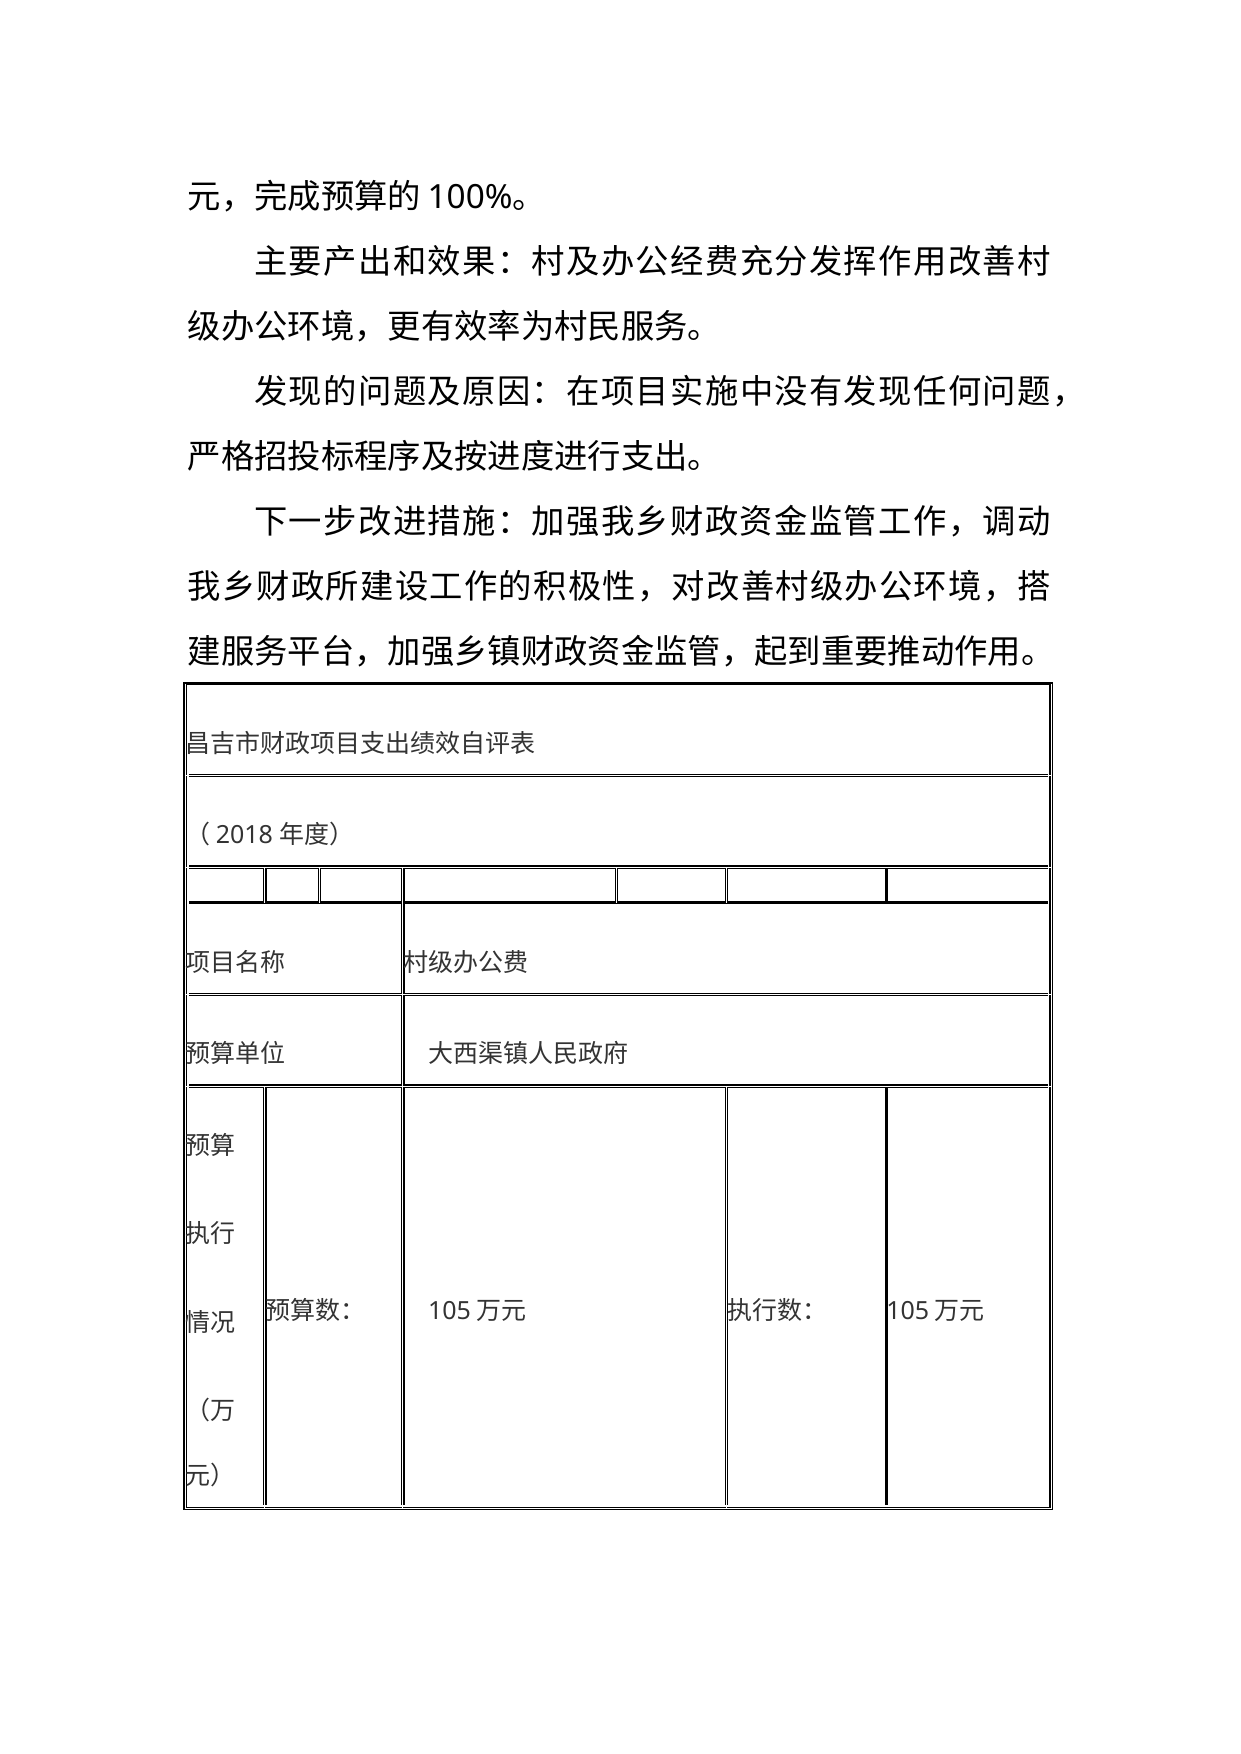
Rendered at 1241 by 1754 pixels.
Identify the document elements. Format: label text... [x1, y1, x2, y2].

table_cell 执行数： [727, 1088, 886, 1506]
text 发现的问题及原因：在项目实施中没有发现任何问题，严格招投标程序及按进度进行支出。 [187, 357, 1053, 487]
table_cell 105万元 [403, 1088, 727, 1506]
table_cell （ 2018 年度） [185, 774, 1051, 865]
table_cell [728, 869, 885, 901]
table_cell 预算 执行 情况 （万元） [187, 1084, 265, 1506]
table_cell 大西渠镇人民政府 [403, 993, 1051, 1084]
table_cell 预算数： [265, 1084, 403, 1506]
table_cell [187, 865, 263, 901]
table_cell [405, 869, 615, 901]
table_header 昌吉市财政项目支出绩效自评表 [187, 685, 1049, 774]
table_cell 村级办公费 [405, 901, 1049, 993]
table_cell 预算单位 [185, 993, 403, 1084]
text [187, 162, 1053, 227]
table_cell 项目名称 [187, 901, 401, 993]
table_cell 105万元 [886, 1084, 1050, 1506]
table_cell [321, 869, 401, 901]
text 主要产出和效果：村及办公经费充分发挥作用改善村级办公环境，更有效率为村民服务。 [187, 227, 1053, 357]
text 下一步改进措施：加强我乡财政资金监管工作，调动我乡财政所建设工作的积极性，对改善村级办公环境，搭建服务平台，加强乡镇财政资金监管，起到重要推动作用。 [187, 487, 1053, 682]
table_cell [618, 869, 725, 901]
table_cell [267, 869, 318, 901]
table_cell [888, 865, 1050, 901]
